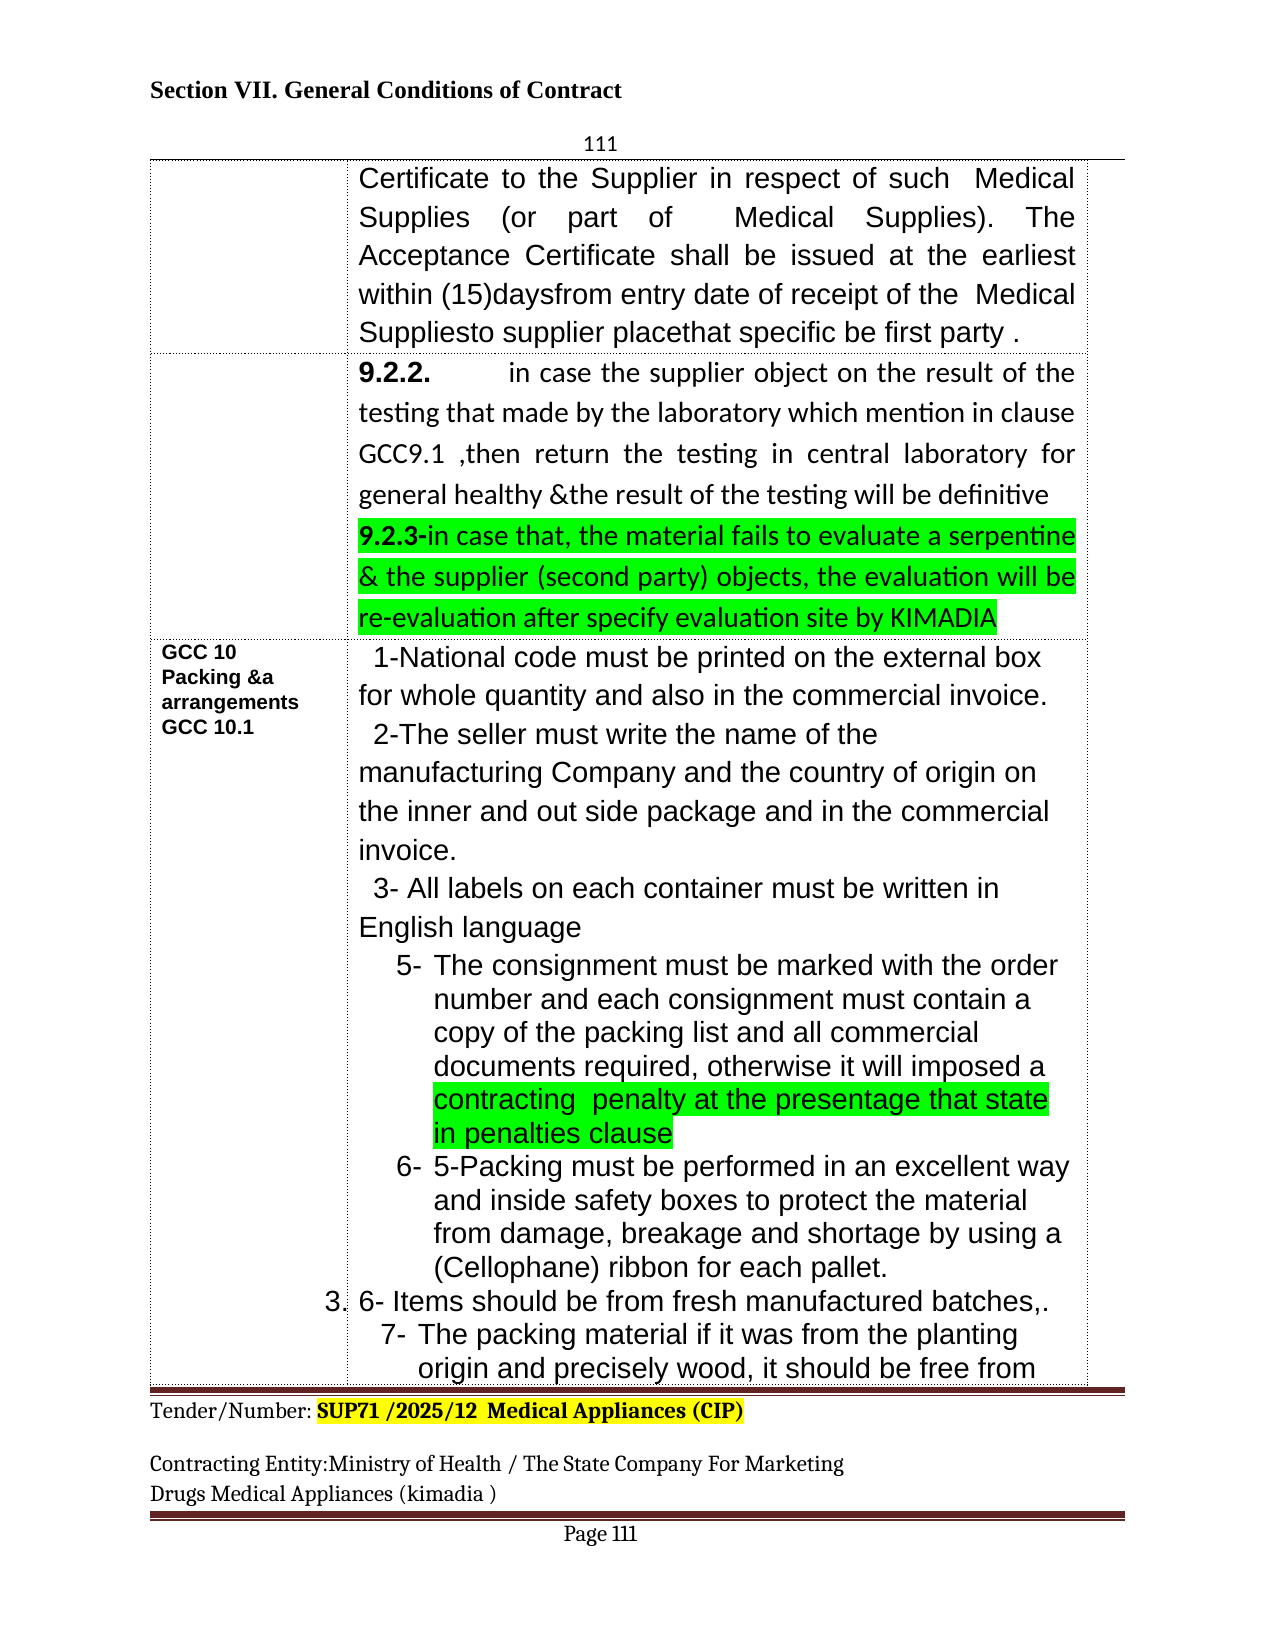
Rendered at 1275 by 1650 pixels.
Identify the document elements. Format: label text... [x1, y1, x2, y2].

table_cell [347, 160, 1088, 353]
table_cell [150, 353, 347, 639]
table_cell [150, 160, 347, 353]
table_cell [150, 639, 347, 1384]
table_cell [347, 639, 1088, 1384]
table_cell 9.2.2. in case the supplier object on the result of the testing that made by the laboratory which mention in clause GCC9.1 ,then return the testing in central laboratory for general healthy &the result of the testing will be definitive 9.2.3-in case that, the material fails to evaluate a serpentine & the supplier (second party) objects, the evaluation will be re-evaluation after specify evaluation site by KIMADIA [347, 353, 1088, 639]
